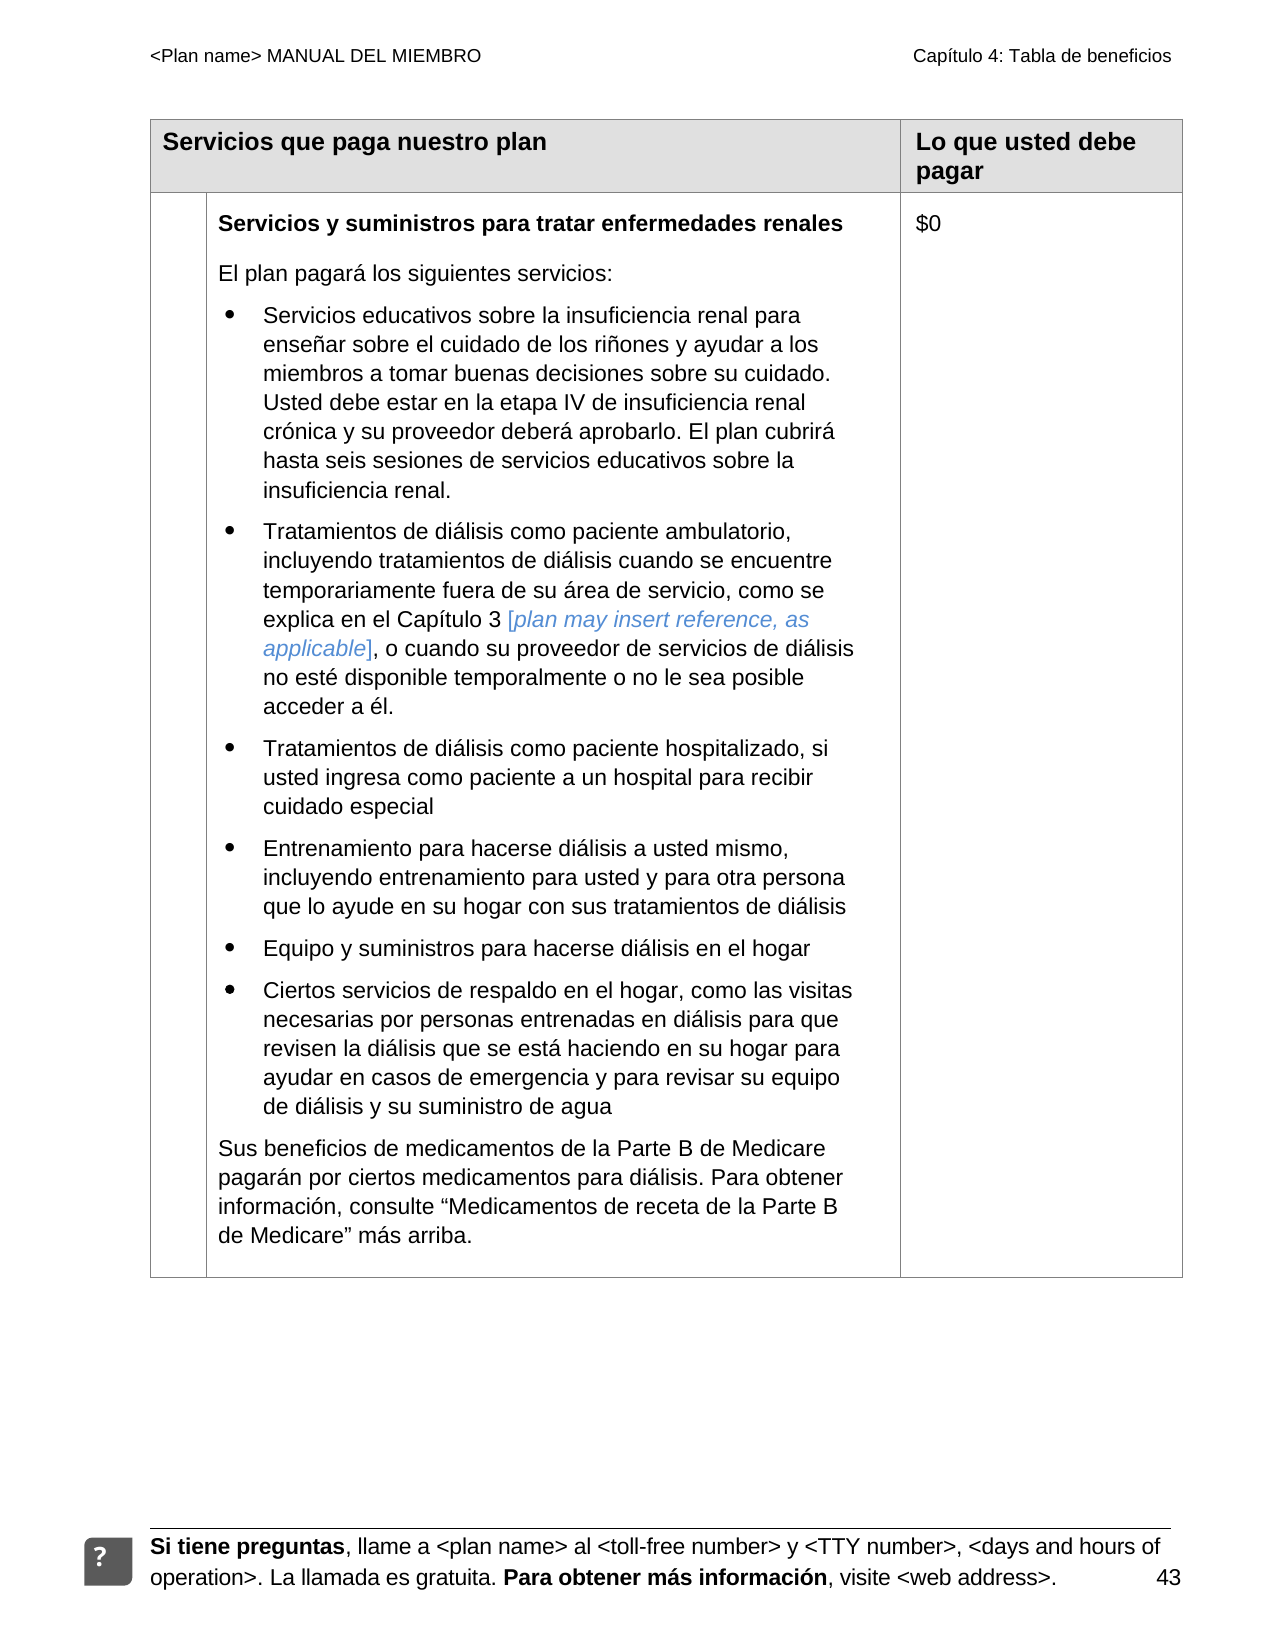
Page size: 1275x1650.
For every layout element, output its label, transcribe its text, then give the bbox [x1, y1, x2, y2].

table_cell $0 [901, 193, 1182, 1277]
table_header Lo que usted debe pagar [901, 120, 1182, 192]
table_header Servicios que paga nuestro plan [151, 120, 900, 192]
table_cell Servicios y suministros para tratar enfermedades renales El plan pagará los siguientes servicios: Servicios educativos sobre la insuficiencia renal para enseñar sobre el cuidado de los riñones y ayudar a los miembros a tomar buenas decisiones sobre su cuidado. Usted debe estar en la etapa IV de insuficiencia renal crónica y su proveedor deberá aprobarlo. El plan cubrirá hasta seis sesiones de servicios educativos sobre la insuficiencia renal. Tratamientos de diálisis como paciente ambulatorio, incluyendo tratamientos de diálisis cuando se encuentre temporariamente fuera de su área de servicio, como se explica en el Capítulo 3 [plan may insert reference, as applicable], o cuando su proveedor de servicios de diálisis no esté disponible temporalmente o no le sea posible acceder a él. Tratamientos de diálisis como paciente hospitalizado, si usted ingresa como paciente a un hospital para recibir cuidado especial Entrenamiento para hacerse diálisis a usted mismo, incluyendo entrenamiento para usted y para otra persona que lo ayude en su hogar con sus tratamientos de diálisis Equipo y suministros para hacerse diálisis en el hogar Ciertos servicios de respaldo en el hogar, como las visitas necesarias por personas entrenadas en diálisis para que revisen la diálisis que se está haciendo en su hogar para ayudar en casos de emergencia y para revisar su equipo de diálisis y su suministro de agua Sus beneficios de medicamentos de la Parte B de Medicare pagarán por ciertos medicamentos para diálisis. Para obtener información, consulte “Medicamentos de receta de la Parte B de Medicare” más arriba. [207, 193, 900, 1277]
table_cell [151, 193, 206, 1277]
